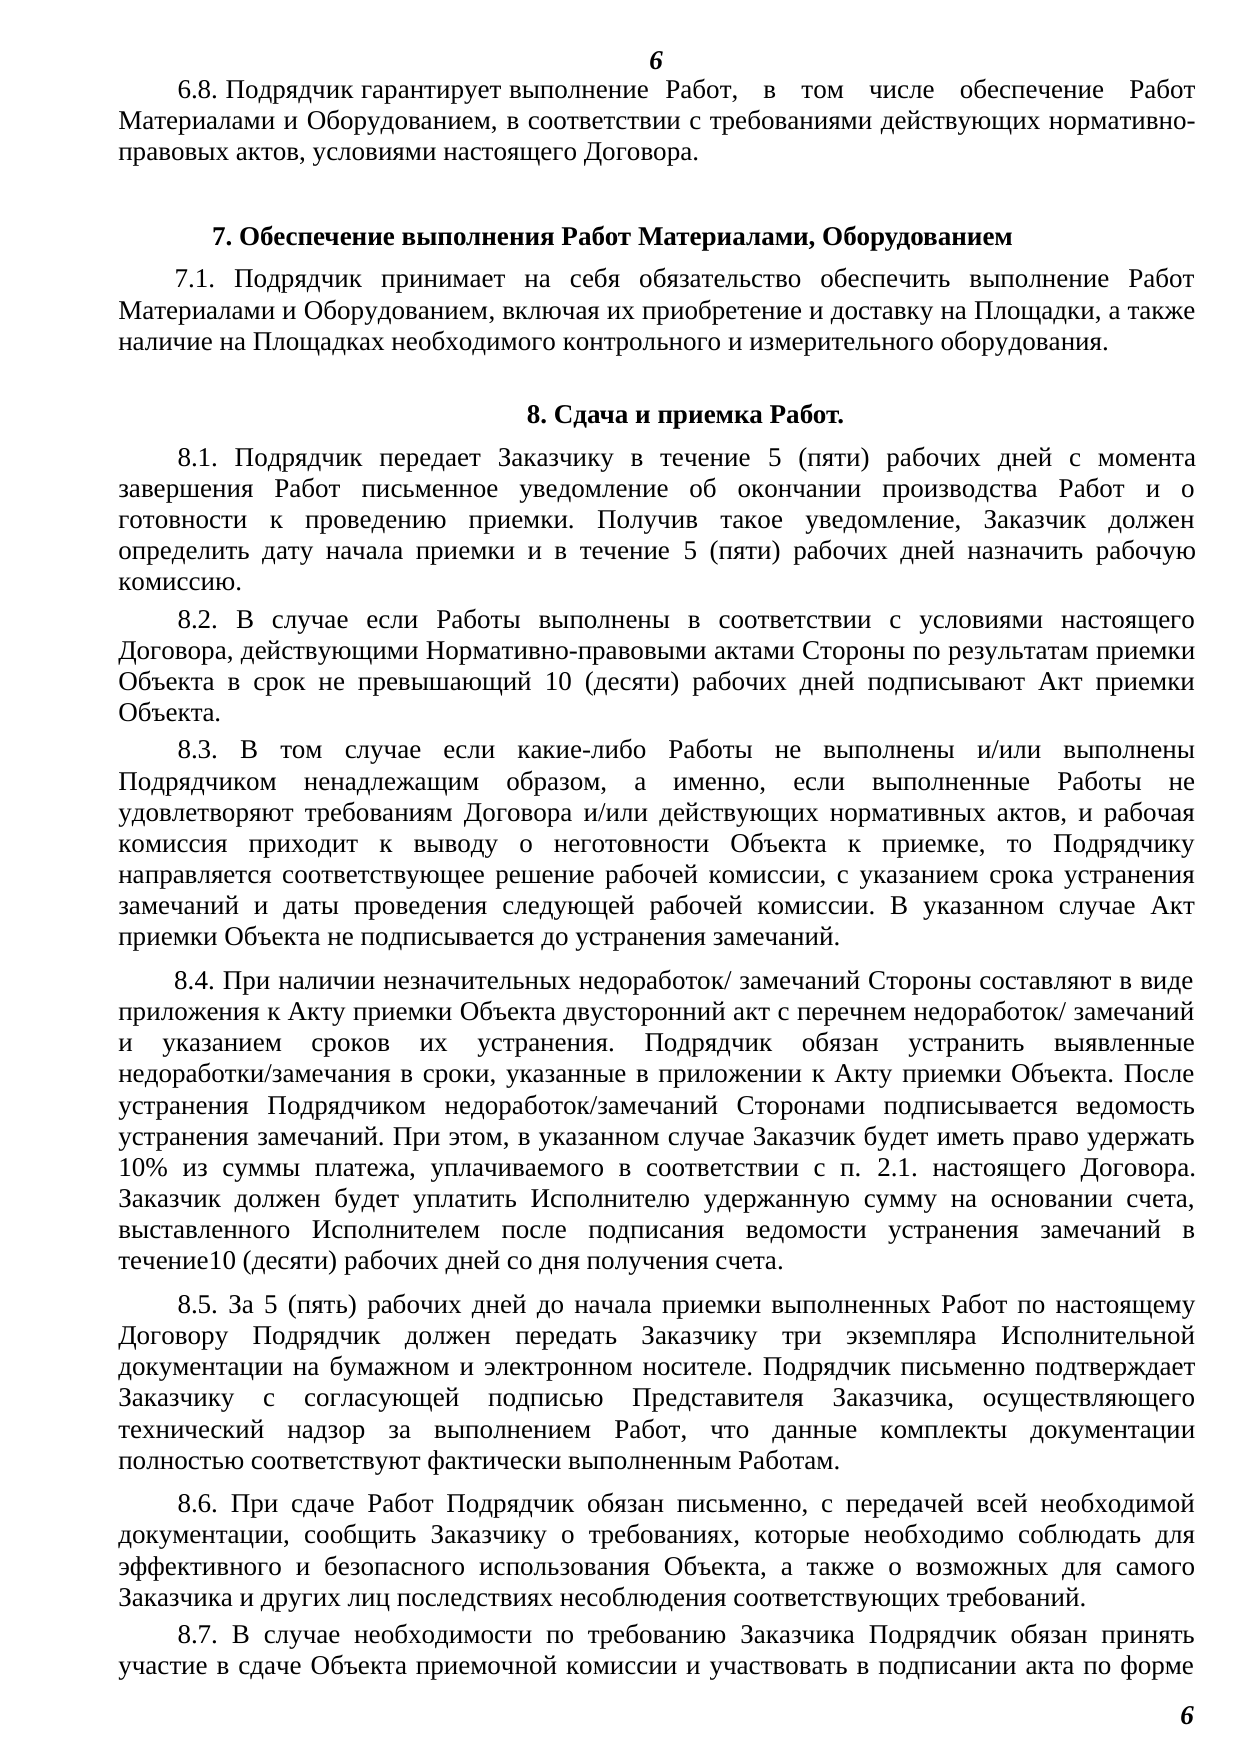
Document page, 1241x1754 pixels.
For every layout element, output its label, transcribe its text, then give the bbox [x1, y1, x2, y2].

text 7.1. Подрядчик принимает на себя обязательство обеспечить выполнение Работ Материалами и Оборудованием, включая их приобретение и доставку на Площадки, а также наличие на Площадках необходимого контрольного и измерительного оборудования. [118, 263, 1196, 356]
text 8.4. При наличии незначительных недоработок/ замечаний Стороны составляют в виде приложения к Акту приемки Объекта двусторонний акт с перечнем недоработок/ замечаний и указанием сроков их устранения. Подрядчик обязан устранить выявленные недоработки/замечания в сроки, указанные в приложении к Акту приемки Объекта. После устранения Подрядчиком недоработок/замечаний Сторонами подписывается ведомость устранения замечаний. При этом, в указанном случае Заказчик будет иметь право удержать 10% из суммы платежа, уплачиваемого в соответствии с п. 2.1. настоящего Договора. Заказчик должен будет уплатить Исполнителю удержанную сумму на основании счета, выставленного Исполнителем после подписания ведомости устранения замечаний в течение10 (десяти) рабочих дней со дня получения счета. [118, 964, 1196, 1276]
text 8.5. За 5 (пять) рабочих дней до начала приемки выполненных Работ по настоящему Договору Подрядчик должен передать Заказчику три экземпляра Исполнительной документации на бумажном и электронном носителе. Подрядчик письменно подтверждает Заказчику с согласующей подписью Представителя Заказчика, осуществляющего технический надзор за выполнением Работ, что данные комплекты документации полностью соответствуют фактически выполненным Работам. [118, 1288, 1196, 1475]
text 8.3. В том случае если какие-либо Работы не выполнены и/или выполнены Подрядчиком ненадлежащим образом, а именно, если выполненные Работы не удовлетворяют требованиям Договора и/или действующих нормативных актов, и рабочая комиссия приходит к выводу о неготовности Объекта к приемке, то Подрядчику направляется соответствующее решение рабочей комиссии, с указанием срока устранения замечаний и даты проведения следующей рабочей комиссии. В указанном случае Акт приемки Объекта не подписывается до устранения замечаний. [118, 734, 1196, 952]
text 6.8. Подрядчик гарантирует выполнение Работ, в том числе обеспечение Работ Материалами и Оборудованием, в соответствии с требованиями действующих нормативно-правовых актов, условиями настоящего Договора. [118, 73, 1196, 167]
subtitle 8. Сдача и приемка Работ. [174, 398, 1196, 429]
subtitle 8.1. Подрядчик передает Заказчику в течение 5 (пяти) рабочих дней с момента завершения Работ письменное уведомление об окончании производства Работ и о готовности к проведению приемки. Получив такое уведомление, Заказчик должен определить дату начала приемки и в течение 5 (пяти) рабочих дней назначить рабочую комиссию. [118, 441, 1196, 597]
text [118, 1618, 1196, 1681]
subtitle 8.2. В случае если Работы выполнены в соответствии с условиями настоящего Договора, действующими Нормативно-правовыми актами Стороны по результатам приемки Объекта в срок не превышающий 10 (десяти) рабочих дней подписывают Акт приемки Объекта. [118, 603, 1196, 727]
subtitle 7. Обеспечение выполнения Работ Материалами, Оборудованием [212, 220, 1196, 251]
text 8.6. При сдаче Работ Подрядчик обязан письменно, с передачей всей необходимой документации, сообщить Заказчику о требованиях, которые необходимо соблюдать для эффективного и безопасного использования Объекта, а также о возможных для самого Заказчика и других лиц последствиях несоблюдения соответствующих требований. [118, 1487, 1196, 1612]
